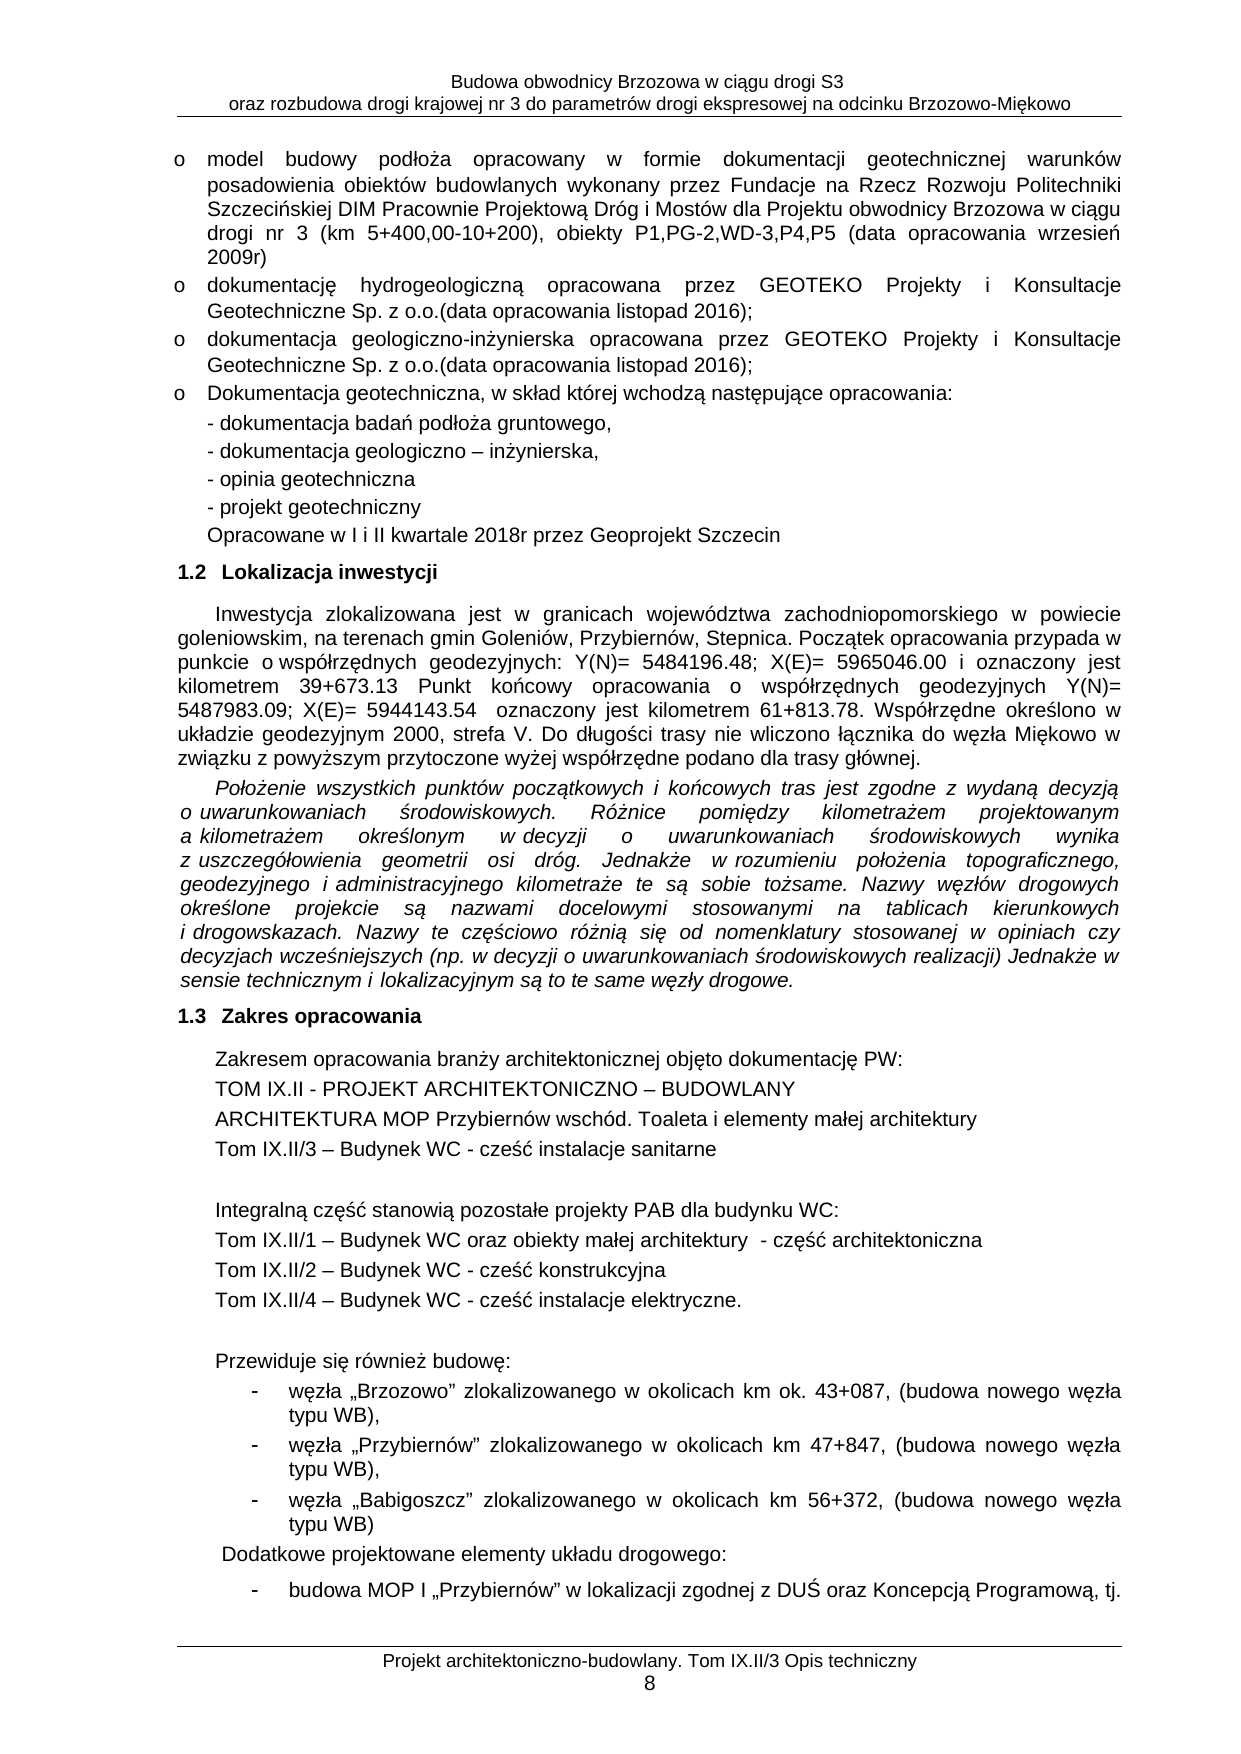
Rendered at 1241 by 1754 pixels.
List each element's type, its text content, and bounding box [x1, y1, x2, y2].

text Tom IX.II/2 – Budynek WC - cześć konstrukcyjna [177, 1258, 1122, 1282]
text TOM IX.II - PROJEKT ARCHITEKTONICZNO – BUDOWLANY [177, 1077, 1122, 1101]
list węzła „Brzozowo” zlokalizowanego w okolicach km ok. 43+087, (budowa nowego węzła typu WB), [251, 1379, 1122, 1427]
text Tom IX.II/1 – Budynek WC oraz obiekty małej architektury - część architektoniczna [177, 1228, 1122, 1252]
text Tom IX.II/3 – Budynek WC - cześć instalacje sanitarne [177, 1137, 1122, 1161]
list - dokumentacja badań podłoża gruntowego, [207, 411, 1122, 435]
text Integralną część stanowią pozostałe projekty PAB dla budynku WC: [177, 1198, 1122, 1222]
subtitle Zakres opracowania [177, 1004, 1122, 1028]
text Inwestycja zlokalizowana jest w granicach województwa zachodniopomorskiego w powiecie goleniowskim, na terenach gmin Goleniów, Przybiernów, Stepnica. Początek opracowania przypada w punkcie o współrzędnych geodezyjnych: Y(N)= 5484196.48; X(E)= 5965046.00 i oznaczony jest kilometrem 39+673.13 Punkt końcowy opracowania o współrzędnych geodezyjnych Y(N)= 5487983.09; X(E)= 5944143.54 oznaczony jest kilometrem 61+813.78. Współrzędne określono w układzie geodezyjnym 2000, strefa V. Do długości trasy nie wliczono łącznika do węzła Miękowo w związku z powyższym przytoczone wyżej współrzędne podano dla trasy głównej. [177, 602, 1122, 770]
list - opinia geotechniczna [207, 467, 1122, 491]
list dokumentacja geologiczno-inżynierska opracowana przez GEOTEKO Projekty i Konsultacje Geotechniczne Sp. z o.o.(data opracowania listopad 2016); [173, 327, 1122, 377]
text Dodatkowe projektowane elementy układu drogowego: [177, 1542, 1122, 1566]
list - projekt geotechniczny [207, 495, 1122, 519]
list model budowy podłoża opracowany w formie dokumentacji geotechnicznej warunków posadowienia obiektów budowlanych wykonany przez Fundacje na Rzecz Rozwoju Politechniki Szczecińskiej DIM Pracownie Projektową Dróg i Mostów dla Projektu obwodnicy Brzozowa w ciągu drogi nr 3 (km 5+400,00-10+200), obiekty P1,PG-2,WD-3,P4,P5 (data opracowania wrzesień 2009r) [173, 147, 1122, 269]
subtitle Lokalizacja inwestycji [177, 560, 1122, 584]
list - dokumentacja geologiczno – inżynierska, [207, 439, 1122, 463]
list Dokumentacja geotechniczna, w skład której wchodzą następujące opracowania: [173, 381, 1122, 407]
list węzła „Przybiernów” zlokalizowanego w okolicach km 47+847, (budowa nowego węzła typu WB), [251, 1433, 1122, 1481]
list Opracowane w I i II kwartale 2018r przez Geoprojekt Szczecin [207, 523, 1122, 547]
text Zakresem opracowania branży architektonicznej objęto dokumentację PW: [177, 1047, 1122, 1071]
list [251, 1578, 1122, 1602]
list węzła „Babigoszcz” zlokalizowanego w okolicach km 56+372, (budowa nowego węzła typu WB) [251, 1487, 1122, 1535]
text Tom IX.II/4 – Budynek WC - cześć instalacje elektryczne. [177, 1288, 1122, 1312]
text Przewiduje się również budowę: [177, 1349, 1122, 1373]
text Położenie wszystkich punktów początkowych i końcowych tras jest zgodne z wydaną decyzją o uwarunkowaniach środowiskowych. Różnice pomiędzy kilometrażem projektowanym a kilometrażem określonym w decyzji o uwarunkowaniach środowiskowych wynika z uszczegółowienia geometrii osi dróg. Jednakże w rozumieniu położenia topograficznego, geodezyjnego i administracyjnego kilometraże te są sobie tożsame. Nazwy węzłów drogowych określone projekcie są nazwami docelowymi stosowanymi na tablicach kierunkowych i drogowskazach. Nazwy te częściowo różnią się od nomenklatury stosowanej w opiniach czy decyzjach wcześniejszych (np. w decyzji o uwarunkowaniach środowiskowych realizacji) Jednakże w sensie technicznym i lokalizacyjnym są to te same węzły drogowe. [180, 776, 1122, 992]
text ARCHITEKTURA MOP Przybiernów wschód. Toaleta i elementy małej architektury [177, 1107, 1122, 1131]
list dokumentację hydrogeologiczną opracowana przez GEOTEKO Projekty i Konsultacje Geotechniczne Sp. z o.o.(data opracowania listopad 2016); [173, 273, 1122, 323]
